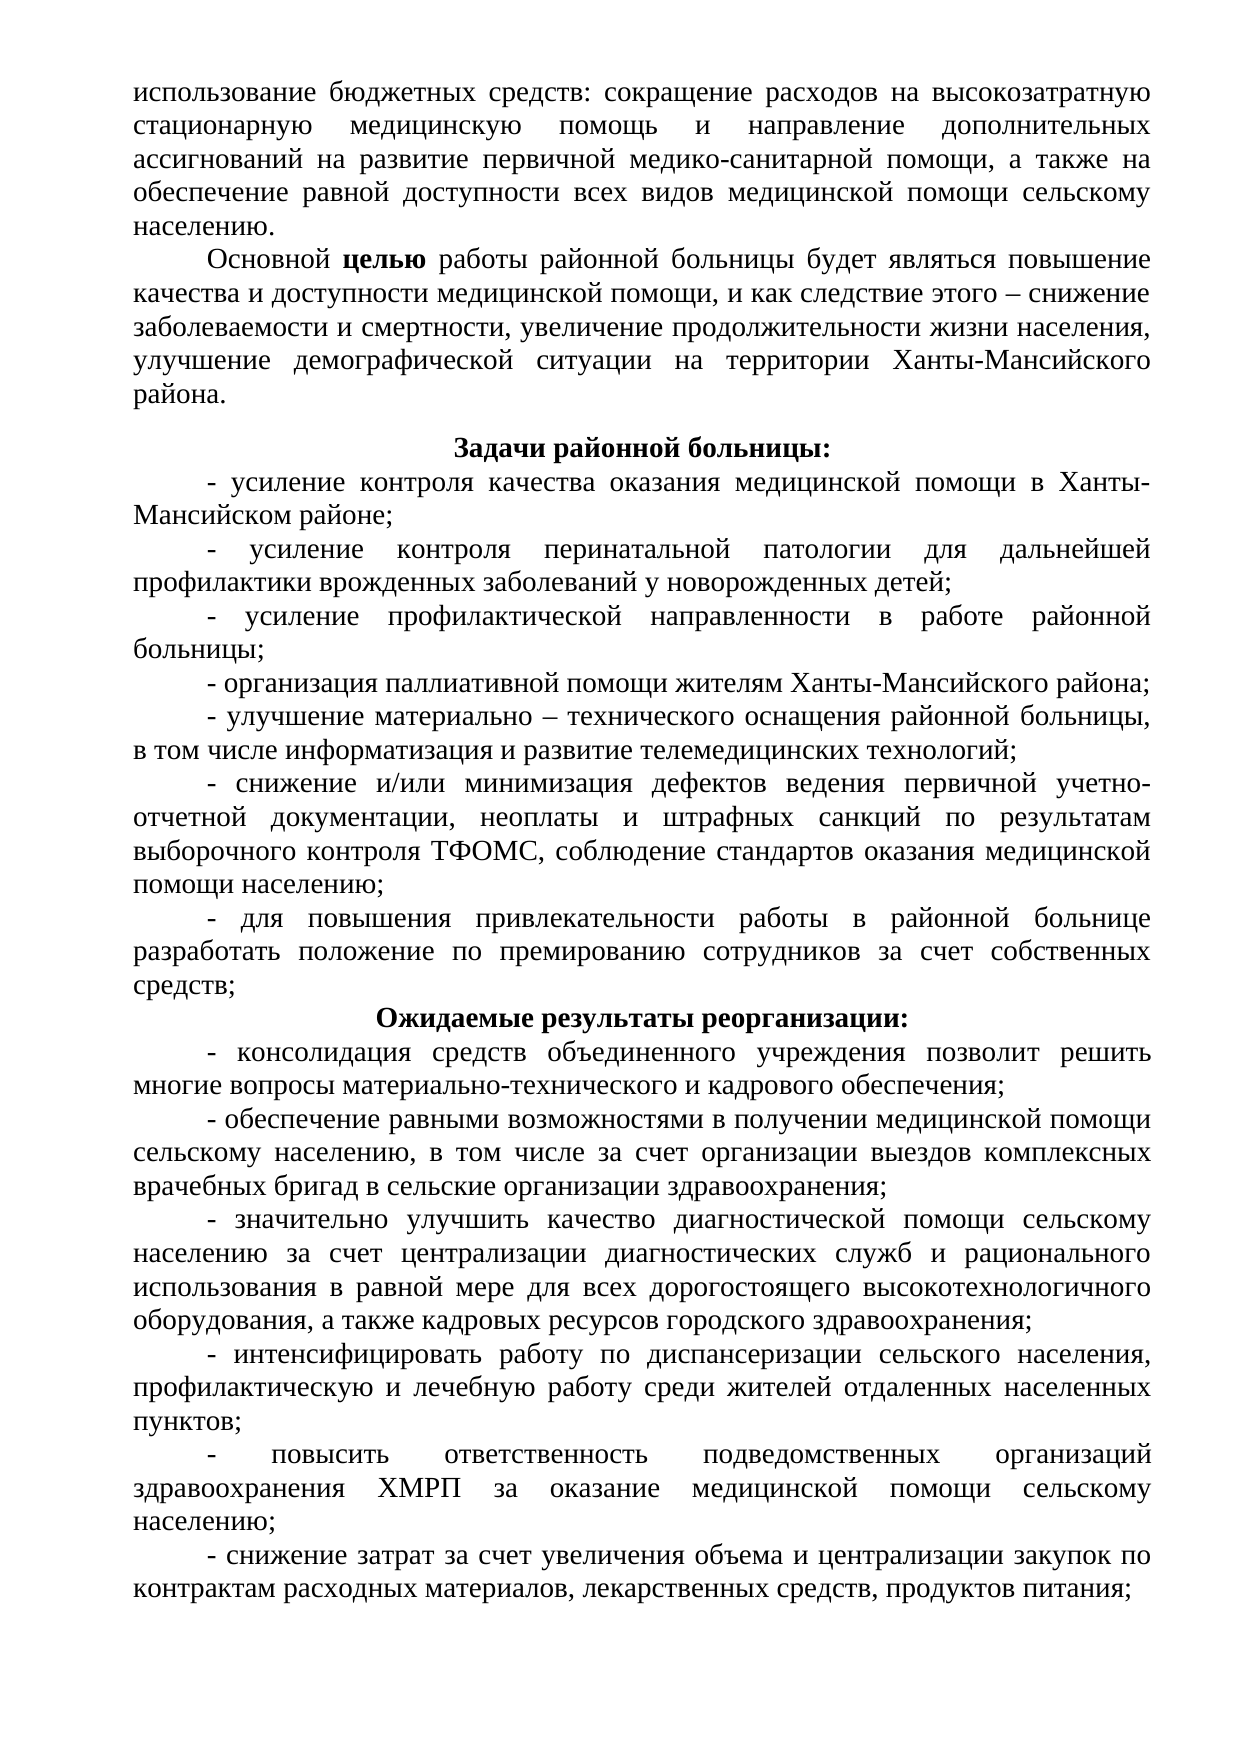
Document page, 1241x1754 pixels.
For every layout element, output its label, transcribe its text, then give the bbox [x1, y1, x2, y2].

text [133, 74, 1152, 242]
text - значительно улучшить качество диагностической помощи сельскому населению за счет централизации диагностических служб и рационального использования в равной мере для всех дорогостоящего высокотехнологичного оборудования, а также кадровых ресурсов городского здравоохранения; [133, 1202, 1152, 1336]
text - снижение и/или минимизация дефектов ведения первичной учетно-отчетной документации, неоплаты и штрафных санкций по результатам выборочного контроля ТФОМС, соблюдение стандартов оказания медицинской помощи населению; [133, 766, 1152, 900]
text - консолидация средств объединенного учреждения позволит решить многие вопросы материально-технического и кадрового обеспечения; [133, 1034, 1152, 1101]
text - улучшение материально – технического оснащения районной больницы, в том числе информатизация и развитие телемедицинских технологий; [133, 698, 1152, 766]
text Ожидаемые результаты реорганизации: [133, 1000, 1152, 1034]
text - обеспечение равными возможностями в получении медицинской помощи сельскому населению, в том числе за счет организации выездов комплексных врачебных бригад в сельские организации здравоохранения; [133, 1101, 1152, 1202]
text Основной целью работы районной больницы будет являться повышение качества и доступности медицинской помощи, и как следствие этого – снижение заболеваемости и смертности, увеличение продолжительности жизни населения, улучшение демографической ситуации на территории Ханты-Мансийского района. [133, 242, 1152, 409]
text Задачи районной больницы: [133, 430, 1152, 464]
text - усиление контроля качества оказания медицинской помощи в Ханты-Мансийском районе; [133, 464, 1152, 531]
text - для повышения привлекательности работы в районной больнице разработать положение по премированию сотрудников за счет собственных средств; [133, 900, 1152, 1000]
text - повысить ответственность подведомственных организаций здравоохранения ХМРП за оказание медицинской помощи сельскому населению; [133, 1436, 1152, 1537]
text - снижение затрат за счет увеличения объема и централизации закупок по контрактам расходных материалов, лекарственных средств, продуктов питания; [133, 1537, 1152, 1604]
text - интенсифицировать работу по диспансеризации сельского населения, профилактическую и лечебную работу среди жителей отдаленных населенных пунктов; [133, 1336, 1152, 1436]
text - усиление профилактической направленности в работе районной больницы; [133, 598, 1152, 665]
text - усиление контроля перинатальной патологии для дальнейшей профилактики врожденных заболеваний у новорожденных детей; [133, 531, 1152, 598]
text - организация паллиативной помощи жителям Ханты-Мансийского района; [133, 665, 1152, 698]
